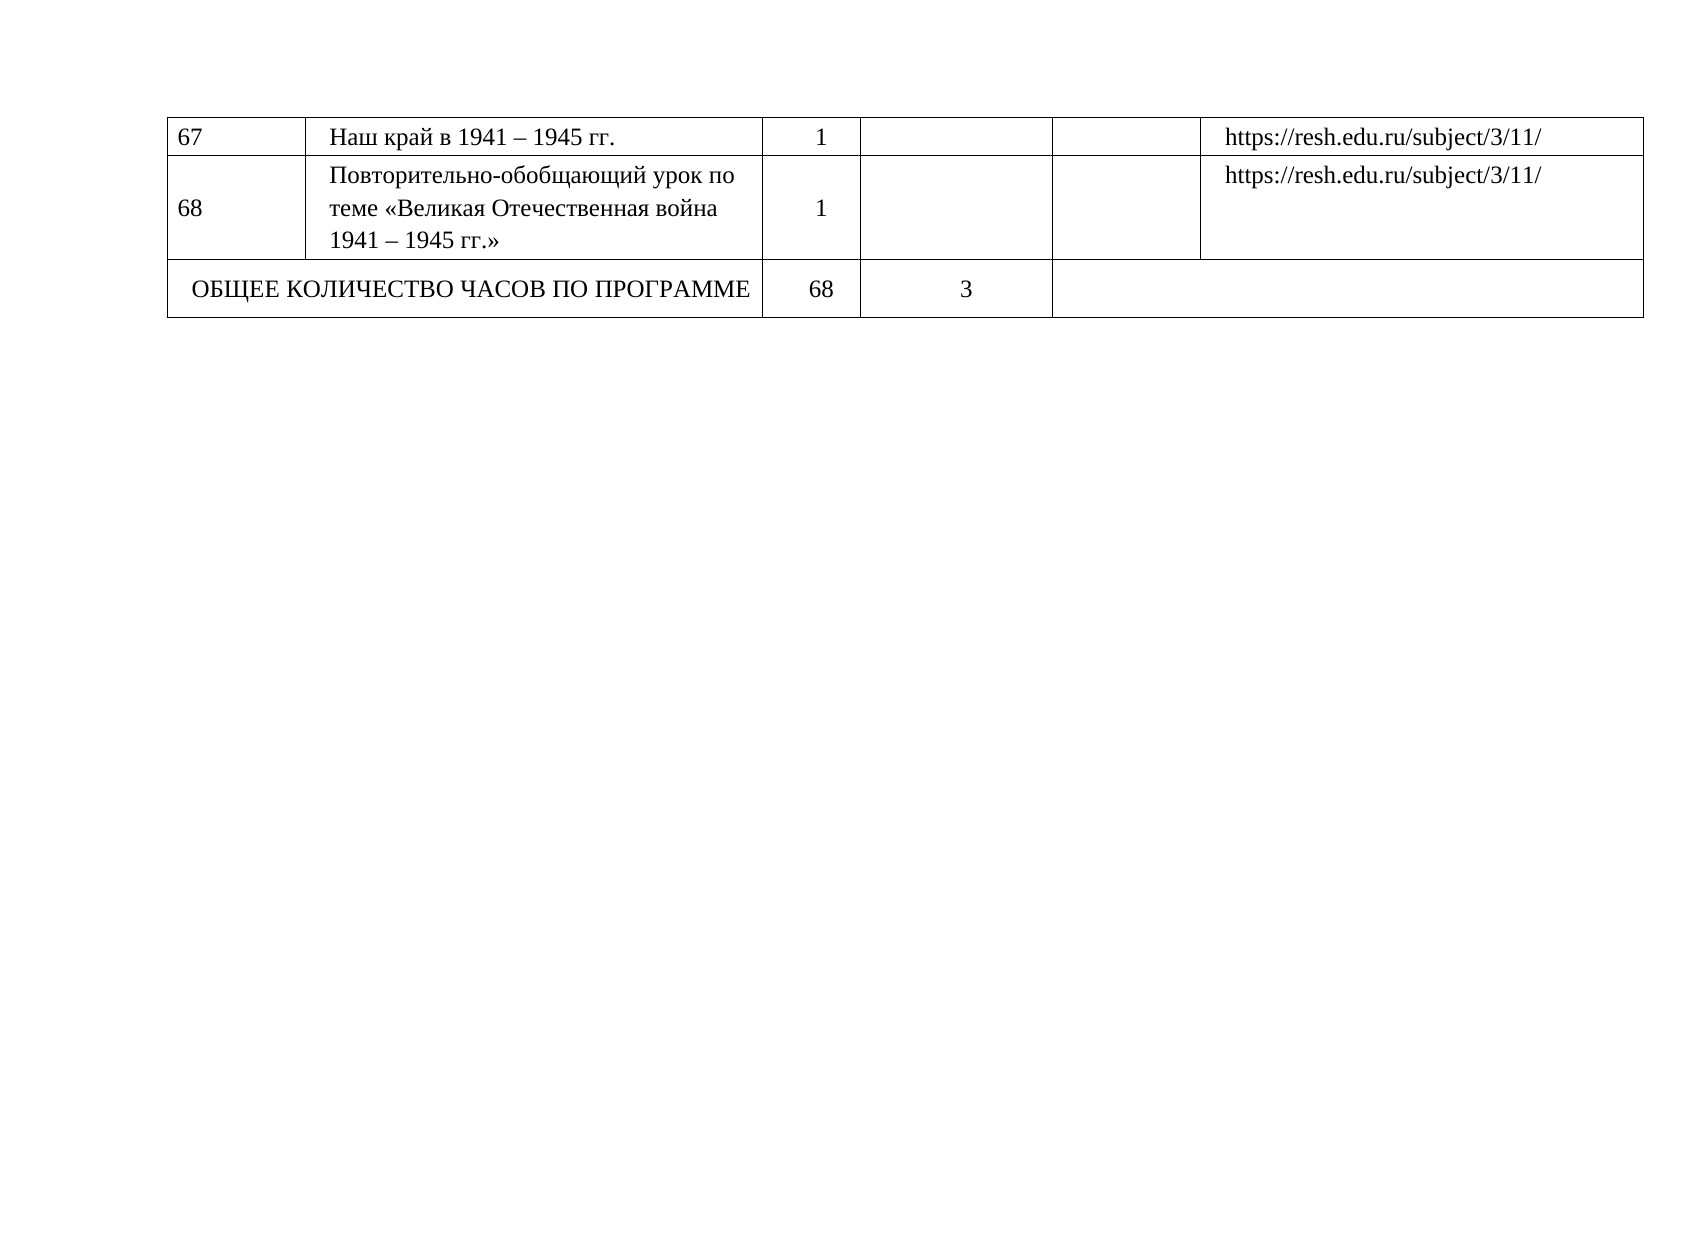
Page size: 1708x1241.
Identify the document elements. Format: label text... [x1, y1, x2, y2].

table_header [1053, 118, 1200, 155]
table_cell 68 [763, 260, 860, 317]
table_cell 3 [861, 260, 1052, 317]
table_header Наш край в 1941 – 1945 гг. [306, 118, 762, 155]
table_header https://resh.edu.ru/subject/3/11/ [1201, 118, 1643, 155]
table_cell ОБЩЕЕ КОЛИЧЕСТВО ЧАСОВ ПО ПРОГРАММЕ [168, 260, 762, 317]
table_cell Повторительно-обобщающий урок по теме «Великая Отечественная война 1941 – 1945 гг.» [306, 156, 762, 259]
table_header [861, 118, 1052, 155]
table_cell [1053, 156, 1200, 259]
table_cell [861, 156, 1052, 259]
table_cell 68 [168, 156, 305, 259]
table_header 67 [168, 118, 305, 155]
table_cell https://resh.edu.ru/subject/3/11/ [1201, 156, 1643, 259]
table_cell [1053, 260, 1643, 317]
table_header 1 [763, 118, 860, 155]
table_cell 1 [763, 156, 860, 259]
